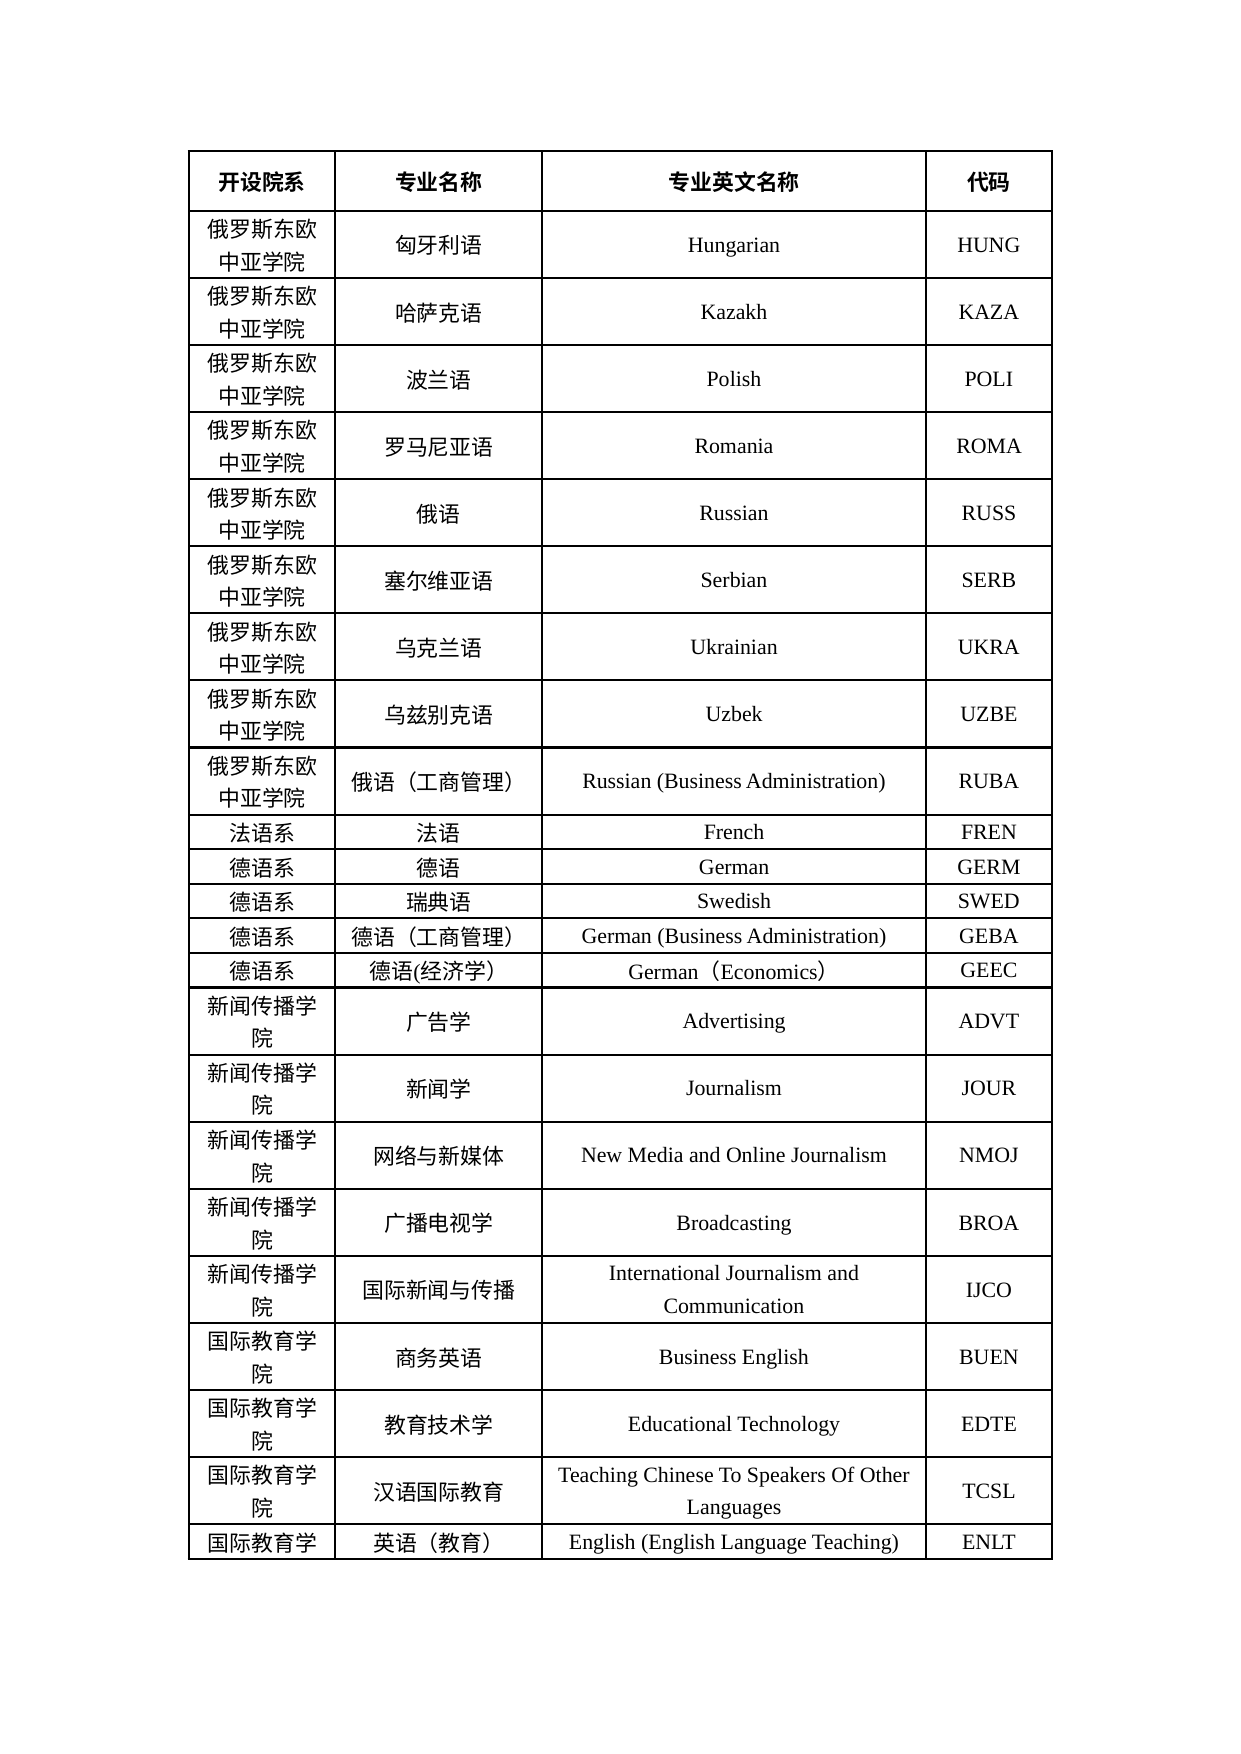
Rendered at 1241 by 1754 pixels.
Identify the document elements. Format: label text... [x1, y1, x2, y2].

table_cell Ukrainian [543, 614, 925, 679]
table_cell 法语系 [190, 816, 334, 848]
table_cell 俄罗斯东欧中亚学院 [190, 681, 334, 746]
table_cell HUNG [927, 212, 1051, 277]
table_cell 新闻传播学院 [190, 989, 334, 1053]
table_header 开设院系 [190, 152, 334, 210]
table_cell POLI [927, 346, 1051, 411]
table_cell 德语 [336, 850, 541, 883]
table_cell German（Economics） [543, 954, 925, 986]
table_cell 商务英语 [336, 1324, 541, 1389]
table_cell SWED [927, 885, 1051, 917]
table_cell 德语系 [190, 850, 334, 883]
table_cell 国际教育学院 [190, 1525, 334, 1558]
table_cell 国际教育学院 [190, 1391, 334, 1456]
table_cell 德语系 [190, 954, 334, 986]
table_cell 波兰语 [336, 346, 541, 411]
table_cell UKRA [927, 614, 1051, 679]
table_cell German [543, 850, 925, 883]
table_header 代码 [927, 152, 1051, 210]
table_cell BROA [927, 1190, 1051, 1255]
table_cell 俄罗斯东欧中亚学院 [190, 614, 334, 679]
table_cell NMOJ [927, 1123, 1051, 1188]
table_cell RUSS [927, 480, 1051, 545]
table_cell Educational Technology [543, 1391, 925, 1456]
table_cell ADVT [927, 989, 1051, 1053]
table_cell EDTE [927, 1391, 1051, 1456]
table_cell Kazakh [543, 279, 925, 344]
table_cell BUEN [927, 1324, 1051, 1389]
table_cell French [543, 816, 925, 848]
table_cell Uzbek [543, 681, 925, 746]
table_cell Polish [543, 346, 925, 411]
table_header 专业名称 [336, 152, 541, 210]
table_cell 新闻学 [336, 1056, 541, 1121]
table_cell 网络与新媒体 [336, 1123, 541, 1188]
table_cell 瑞典语 [336, 885, 541, 917]
table_cell 德语系 [190, 919, 334, 952]
table_cell New Media and Online Journalism [543, 1123, 925, 1188]
table_cell 俄罗斯东欧中亚学院 [190, 749, 334, 813]
table_cell Advertising [543, 989, 925, 1053]
table_cell 国际教育学院 [190, 1324, 334, 1389]
table_cell 德语（工商管理） [336, 919, 541, 952]
table_cell English (English Language Teaching) [543, 1525, 925, 1558]
table_cell International Journalism and Communication [543, 1257, 925, 1322]
table_cell 法语 [336, 816, 541, 848]
table_cell 俄语 [336, 480, 541, 545]
table_cell JOUR [927, 1056, 1051, 1121]
table_cell Teaching Chinese To Speakers Of Other Languages [543, 1458, 925, 1523]
table_cell GEBA [927, 919, 1051, 952]
table_cell RUBA [927, 749, 1051, 813]
table_cell 国际教育学院 [190, 1458, 334, 1523]
table_cell TCSL [927, 1458, 1051, 1523]
table_cell 俄罗斯东欧中亚学院 [190, 480, 334, 545]
table_cell 德语系 [190, 885, 334, 917]
table_cell ENLT [927, 1525, 1051, 1558]
table_cell Russian [543, 480, 925, 545]
table_cell 俄罗斯东欧中亚学院 [190, 279, 334, 344]
table_cell Russian (Business Administration) [543, 749, 925, 813]
table_cell 新闻传播学院 [190, 1056, 334, 1121]
table_cell 广播电视学 [336, 1190, 541, 1255]
table_cell 塞尔维亚语 [336, 547, 541, 612]
table_cell 汉语国际教育 [336, 1458, 541, 1523]
table_cell Broadcasting [543, 1190, 925, 1255]
table_cell 乌克兰语 [336, 614, 541, 679]
table_cell Swedish [543, 885, 925, 917]
table_cell 新闻传播学院 [190, 1123, 334, 1188]
table_cell Journalism [543, 1056, 925, 1121]
table_cell KAZA [927, 279, 1051, 344]
table_cell 广告学 [336, 989, 541, 1053]
table_cell 国际新闻与传播 [336, 1257, 541, 1322]
table_cell 乌兹别克语 [336, 681, 541, 746]
table_cell IJCO [927, 1257, 1051, 1322]
table_cell 新闻传播学院 [190, 1190, 334, 1255]
table_header 专业英文名称 [543, 152, 925, 210]
table_cell 匈牙利语 [336, 212, 541, 277]
table_cell 教育技术学 [336, 1391, 541, 1456]
table_cell Hungarian [543, 212, 925, 277]
table_cell 德语(经济学） [336, 954, 541, 986]
table_cell 俄罗斯东欧中亚学院 [190, 212, 334, 277]
table_cell 新闻传播学院 [190, 1257, 334, 1322]
table_cell 哈萨克语 [336, 279, 541, 344]
table_cell FREN [927, 816, 1051, 848]
table_cell Business English [543, 1324, 925, 1389]
table_cell 俄语（工商管理） [336, 749, 541, 813]
table_cell 罗马尼亚语 [336, 413, 541, 478]
table_cell GERM [927, 850, 1051, 883]
table_cell UZBE [927, 681, 1051, 746]
table_cell German (Business Administration) [543, 919, 925, 952]
table_cell Romania [543, 413, 925, 478]
table_cell Serbian [543, 547, 925, 612]
table_cell GEEC [927, 954, 1051, 986]
table_cell 俄罗斯东欧中亚学院 [190, 346, 334, 411]
table_cell SERB [927, 547, 1051, 612]
table_cell 俄罗斯东欧中亚学院 [190, 413, 334, 478]
table_cell 英语（教育） [336, 1525, 541, 1558]
table_cell 俄罗斯东欧中亚学院 [190, 547, 334, 612]
table_cell ROMA [927, 413, 1051, 478]
